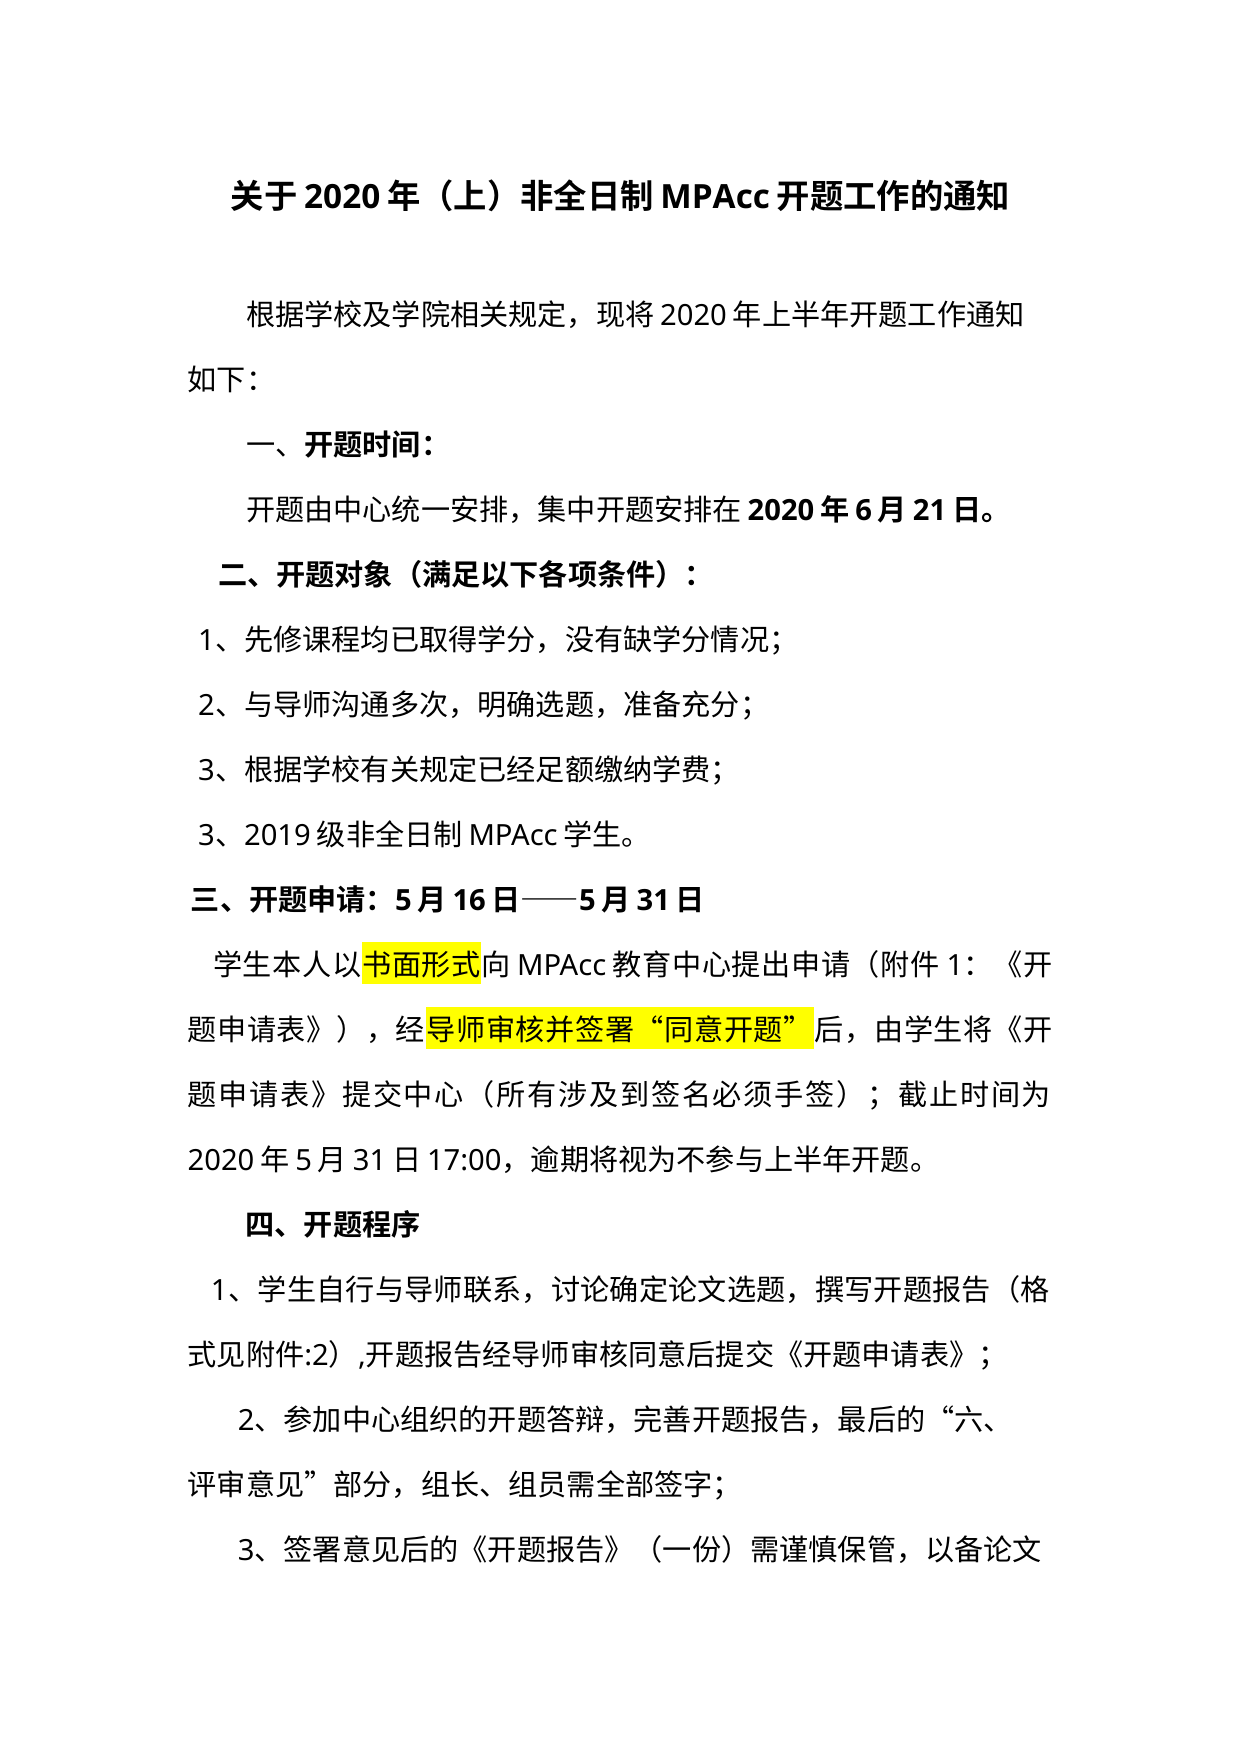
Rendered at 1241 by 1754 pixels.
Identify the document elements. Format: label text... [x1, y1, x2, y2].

text 开题由中心统一安排，集中开题安排在2020年6月21日。 [246, 475, 1053, 540]
text 学生本人以书面形式向MPAcc教育中心提出申请（附件1：《开题申请表》），经导师审核并签署“同意开题”后，由学生将《开题申请表》提交中心（所有涉及到签名必须手签）；截止时间为2020年5月31日17:00，逾期将视为不参与上半年开题。 [187, 930, 1053, 1190]
text 评审意见”部分，组长、组员需全部签字； [187, 1450, 1053, 1515]
list 开题时间： [187, 410, 1053, 475]
text 3、2019级非全日制MPAcc学生。 [137, 800, 1053, 865]
text 三、开题申请：5月16日——5月31日 [137, 865, 1053, 930]
text 1、学生自行与导师联系，讨论确定论文选题，撰写开题报告（格式见附件:2）,开题报告经导师审核同意后提交《开题申请表》； [187, 1255, 1053, 1385]
text 二、开题对象（满足以下各项条件）： [187, 540, 1053, 605]
text 3、签署意见后的《开题报告》（一份）需谨慎保管，以备论文 [238, 1515, 1053, 1580]
text 关于2020年（上）非全日制MPAcc开题工作的通知 [187, 162, 1053, 227]
text 四、开题程序 [238, 1190, 1053, 1255]
text 根据学校及学院相关规定，现将2020年上半年开题工作通知如下： [187, 280, 1053, 410]
text 2、与导师沟通多次，明确选题，准备充分； [137, 670, 1053, 735]
text 1、先修课程均已取得学分，没有缺学分情况； [137, 605, 1053, 670]
text 2、参加中心组织的开题答辩，完善开题报告，最后的“六、 [238, 1385, 1053, 1450]
text 3、根据学校有关规定已经足额缴纳学费； [137, 735, 1053, 800]
